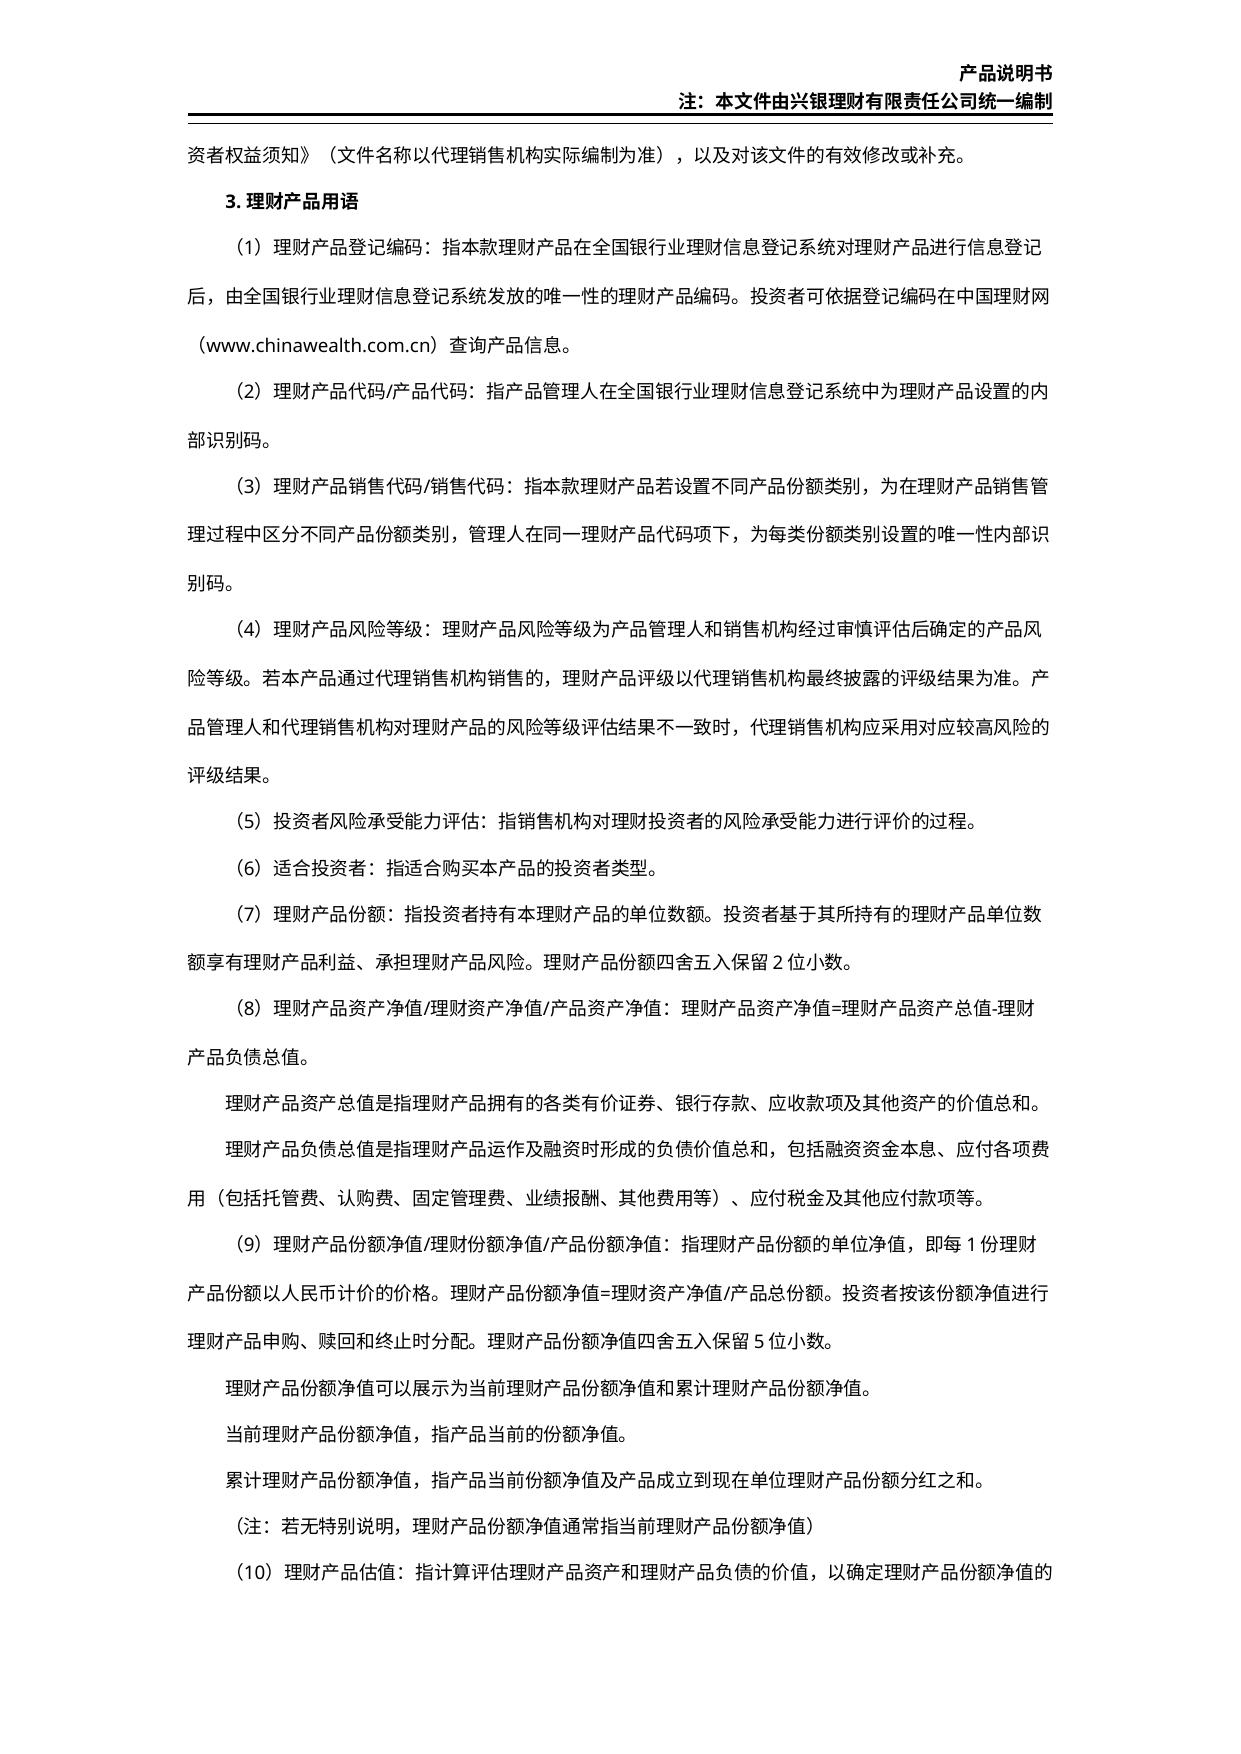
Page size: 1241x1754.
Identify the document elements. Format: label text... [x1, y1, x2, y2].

text （7）理财产品份额：指投资者持有本理财产品的单位数额。投资者基于其所持有的理财产品单位数额享有理财产品利益、承担理财产品风险。理财产品份额四舍五入保留2位小数。 [187, 897, 1053, 978]
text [187, 1555, 1053, 1587]
text （注：若无特别说明，理财产品份额净值通常指当前理财产品份额净值） [187, 1509, 1053, 1541]
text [187, 138, 1053, 171]
text 理财产品负债总值是指理财产品运作及融资时形成的负债价值总和，包括融资资金本息、应付各项费用（包括托管费、认购费、固定管理费、业绩报酬、其他费用等）、应付税金及其他应付款项等。 [187, 1132, 1053, 1213]
text 累计理财产品份额净值，指产品当前份额净值及产品成立到现在单位理财产品份额分红之和。 [187, 1463, 1053, 1495]
text （5）投资者风险承受能力评估：指销售机构对理财投资者的风险承受能力进行评价的过程。 [187, 804, 1053, 837]
text （3）理财产品销售代码/销售代码：指本款理财产品若设置不同产品份额类别，为在理财产品销售管理过程中区分不同产品份额类别，管理人在同一理财产品代码项下，为每类份额类别设置的唯一性内部识别码。 [187, 469, 1053, 599]
text （8）理财产品资产净值/理财资产净值/产品资产净值：理财产品资产净值=理财产品资产总值-理财产品负债总值。 [187, 991, 1053, 1073]
text 当前理财产品份额净值，指产品当前的份额净值。 [187, 1417, 1053, 1449]
text 理财产品资产总值是指理财产品拥有的各类有价证券、银行存款、应收款项及其他资产的价值总和。 [187, 1086, 1053, 1119]
text （1）理财产品登记编码：指本款理财产品在全国银行业理财信息登记系统对理财产品进行信息登记后，由全国银行业理财信息登记系统发放的唯一性的理财产品编码。投资者可依据登记编码在中国理财网（www.chinawealth.com.cn）查询产品信息。 [187, 230, 1053, 360]
text （9）理财产品份额净值/理财份额净值/产品份额净值：指理财产品份额的单位净值，即每1份理财产品份额以人民币计价的价格。理财产品份额净值=理财资产净值/产品总份额。投资者按该份额净值进行理财产品申购、赎回和终止时分配。理财产品份额净值四舍五入保留5位小数。 [187, 1227, 1053, 1357]
text （4）理财产品风险等级：理财产品风险等级为产品管理人和销售机构经过审慎评估后确定的产品风险等级。若本产品通过代理销售机构销售的，理财产品评级以代理销售机构最终披露的评级结果为准。产品管理人和代理销售机构对理财产品的风险等级评估结果不一致时，代理销售机构应采用对应较高风险的评级结果。 [187, 612, 1053, 791]
text 理财产品份额净值可以展示为当前理财产品份额净值和累计理财产品份额净值。 [187, 1371, 1053, 1403]
text （6）适合投资者：指适合购买本产品的投资者类型。 [187, 851, 1053, 883]
text （2）理财产品代码/产品代码：指产品管理人在全国银行业理财信息登记系统中为理财产品设置的内部识别码。 [187, 374, 1053, 455]
text 3. 理财产品用语 [187, 184, 1053, 217]
